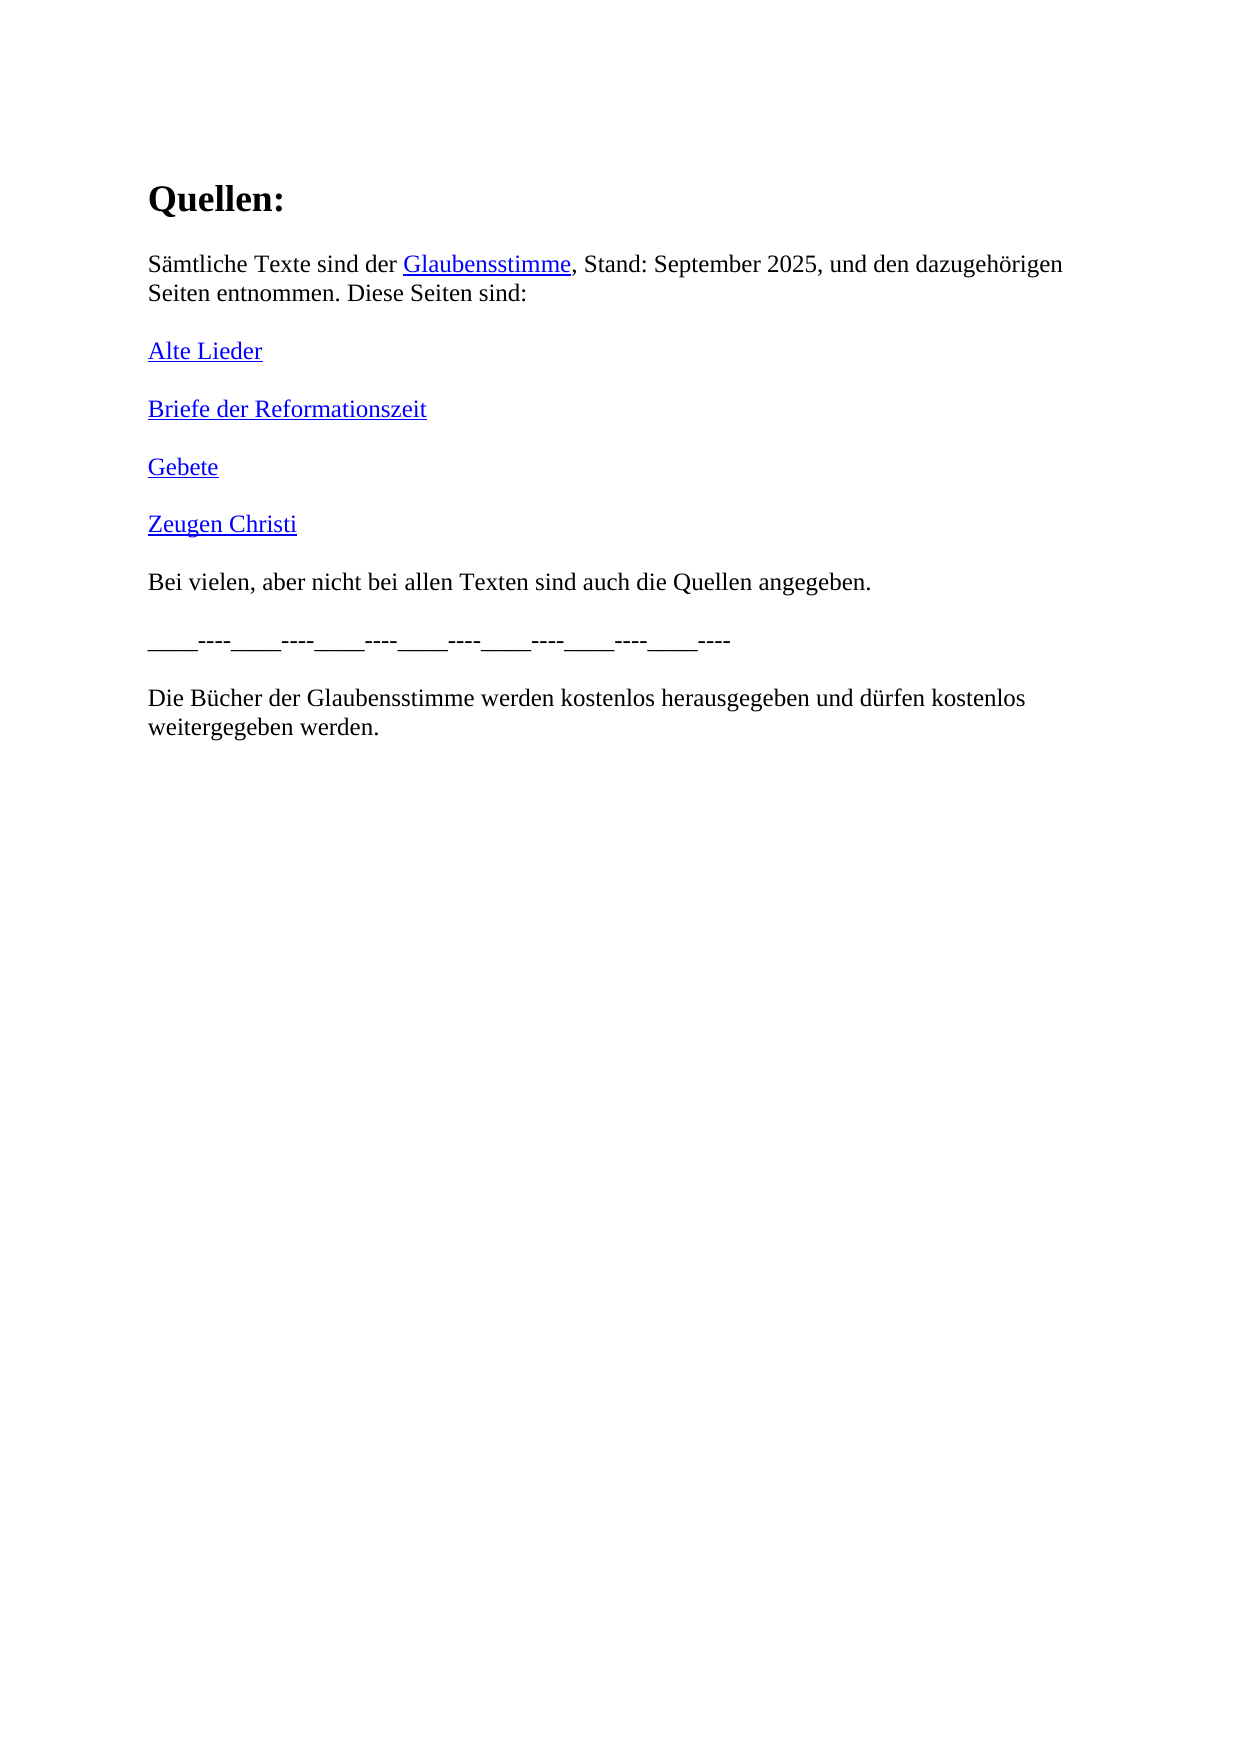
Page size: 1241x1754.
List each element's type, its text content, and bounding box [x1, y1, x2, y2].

text Die Bücher der Glaubensstimme werden kostenlos herausgegeben und dürfen kostenlos weitergegeben werden. [148, 683, 1093, 741]
text Alte Lieder [148, 336, 1093, 364]
text Bei vielen, aber nicht bei allen Texten sind auch die Quellen angegeben. [148, 567, 1093, 596]
text Gebete [148, 452, 1093, 480]
text Briefe der Reformationszeit [148, 394, 1093, 422]
text Sämtliche Texte sind der Glaubensstimme, Stand: September 2025, und den dazugehörigen Seiten entnommen. Diese Seiten sind: [148, 249, 1093, 307]
text Zeugen Christi [148, 509, 1093, 538]
subtitle Quellen: [148, 177, 1093, 220]
text ____----____----____----____----____----____----____---- [148, 625, 1093, 654]
